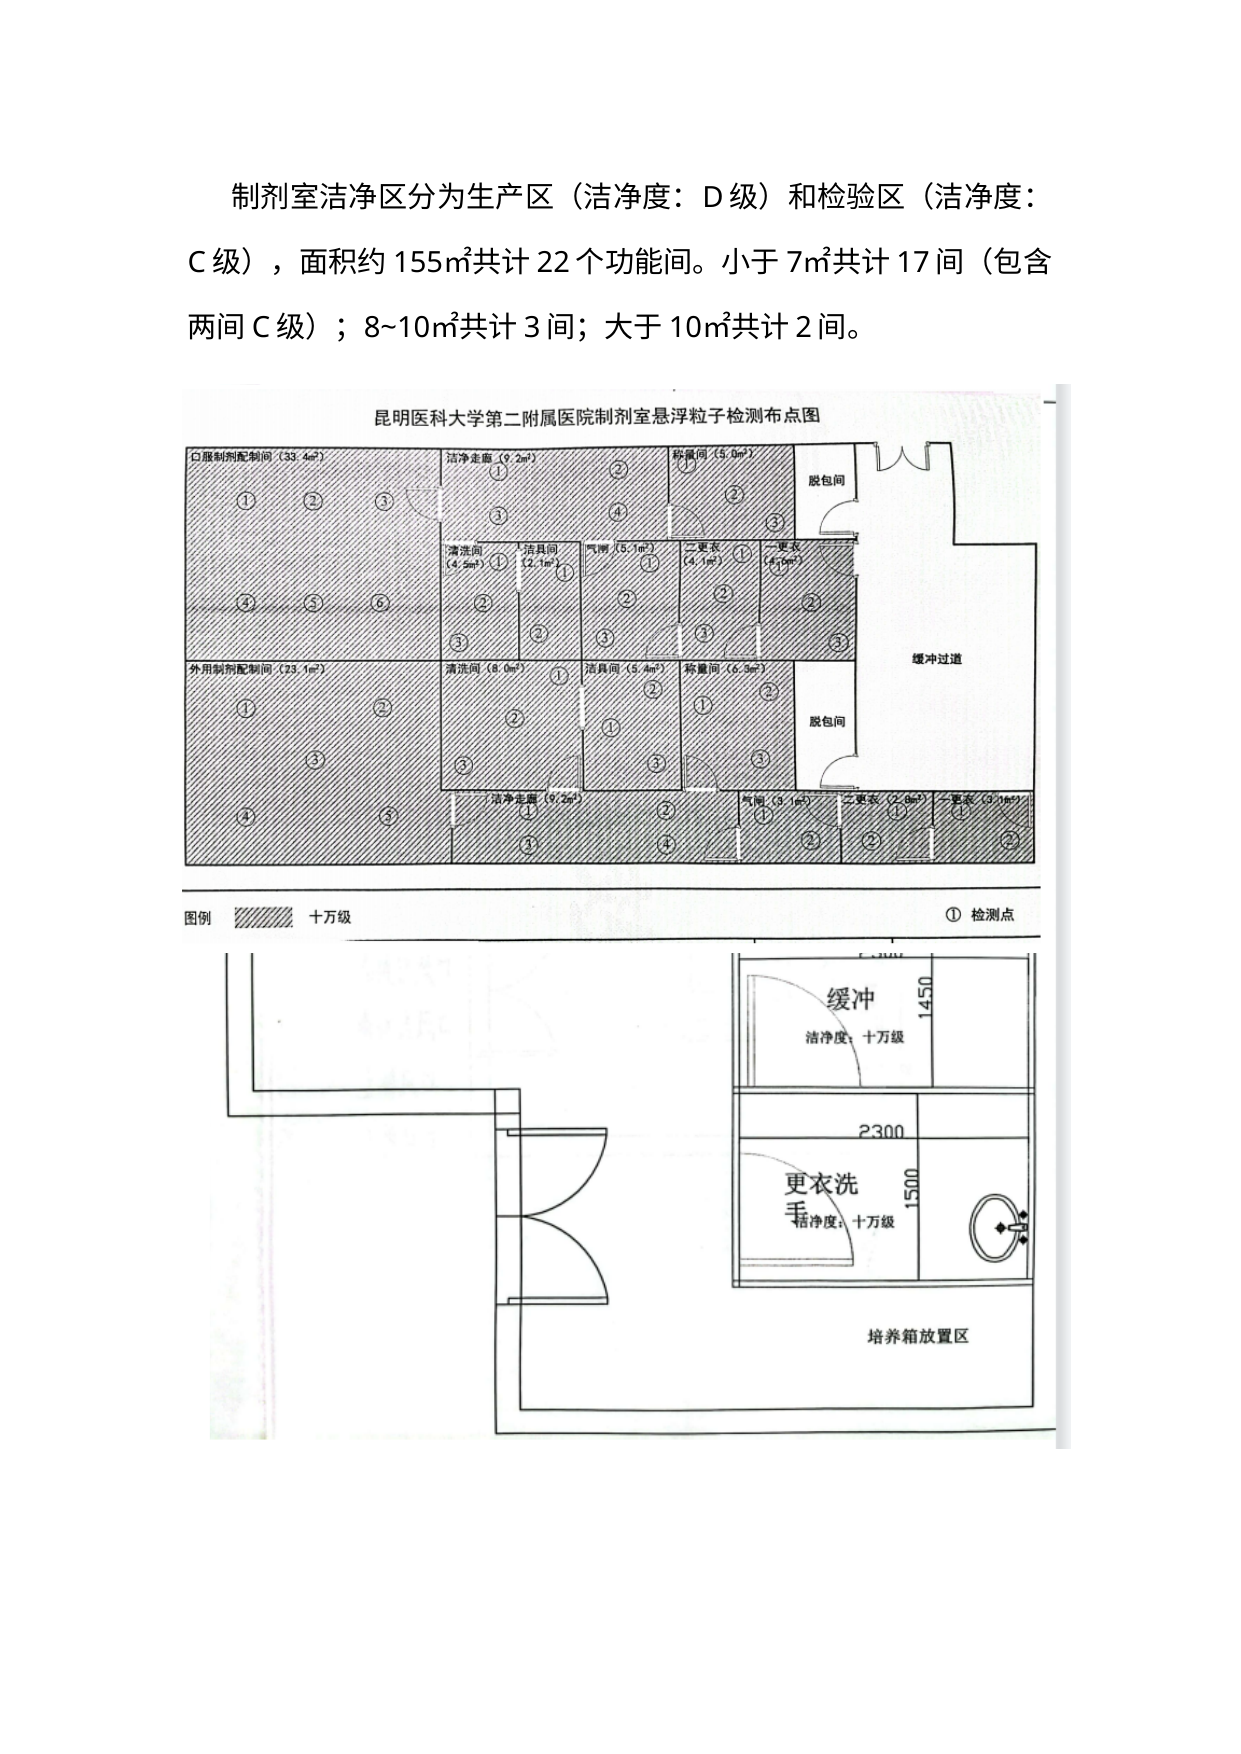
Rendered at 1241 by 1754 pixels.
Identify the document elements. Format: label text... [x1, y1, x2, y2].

picture [181, 384, 1070, 1447]
text 制剂室洁净区分为生产区（洁净度：D级）和检验区（洁净度：C级），面积约155㎡共计22个功能间。小于7㎡共计17间（包含两间C级）；8~10㎡共计3间；大于10㎡共计2间。 [187, 162, 1053, 357]
